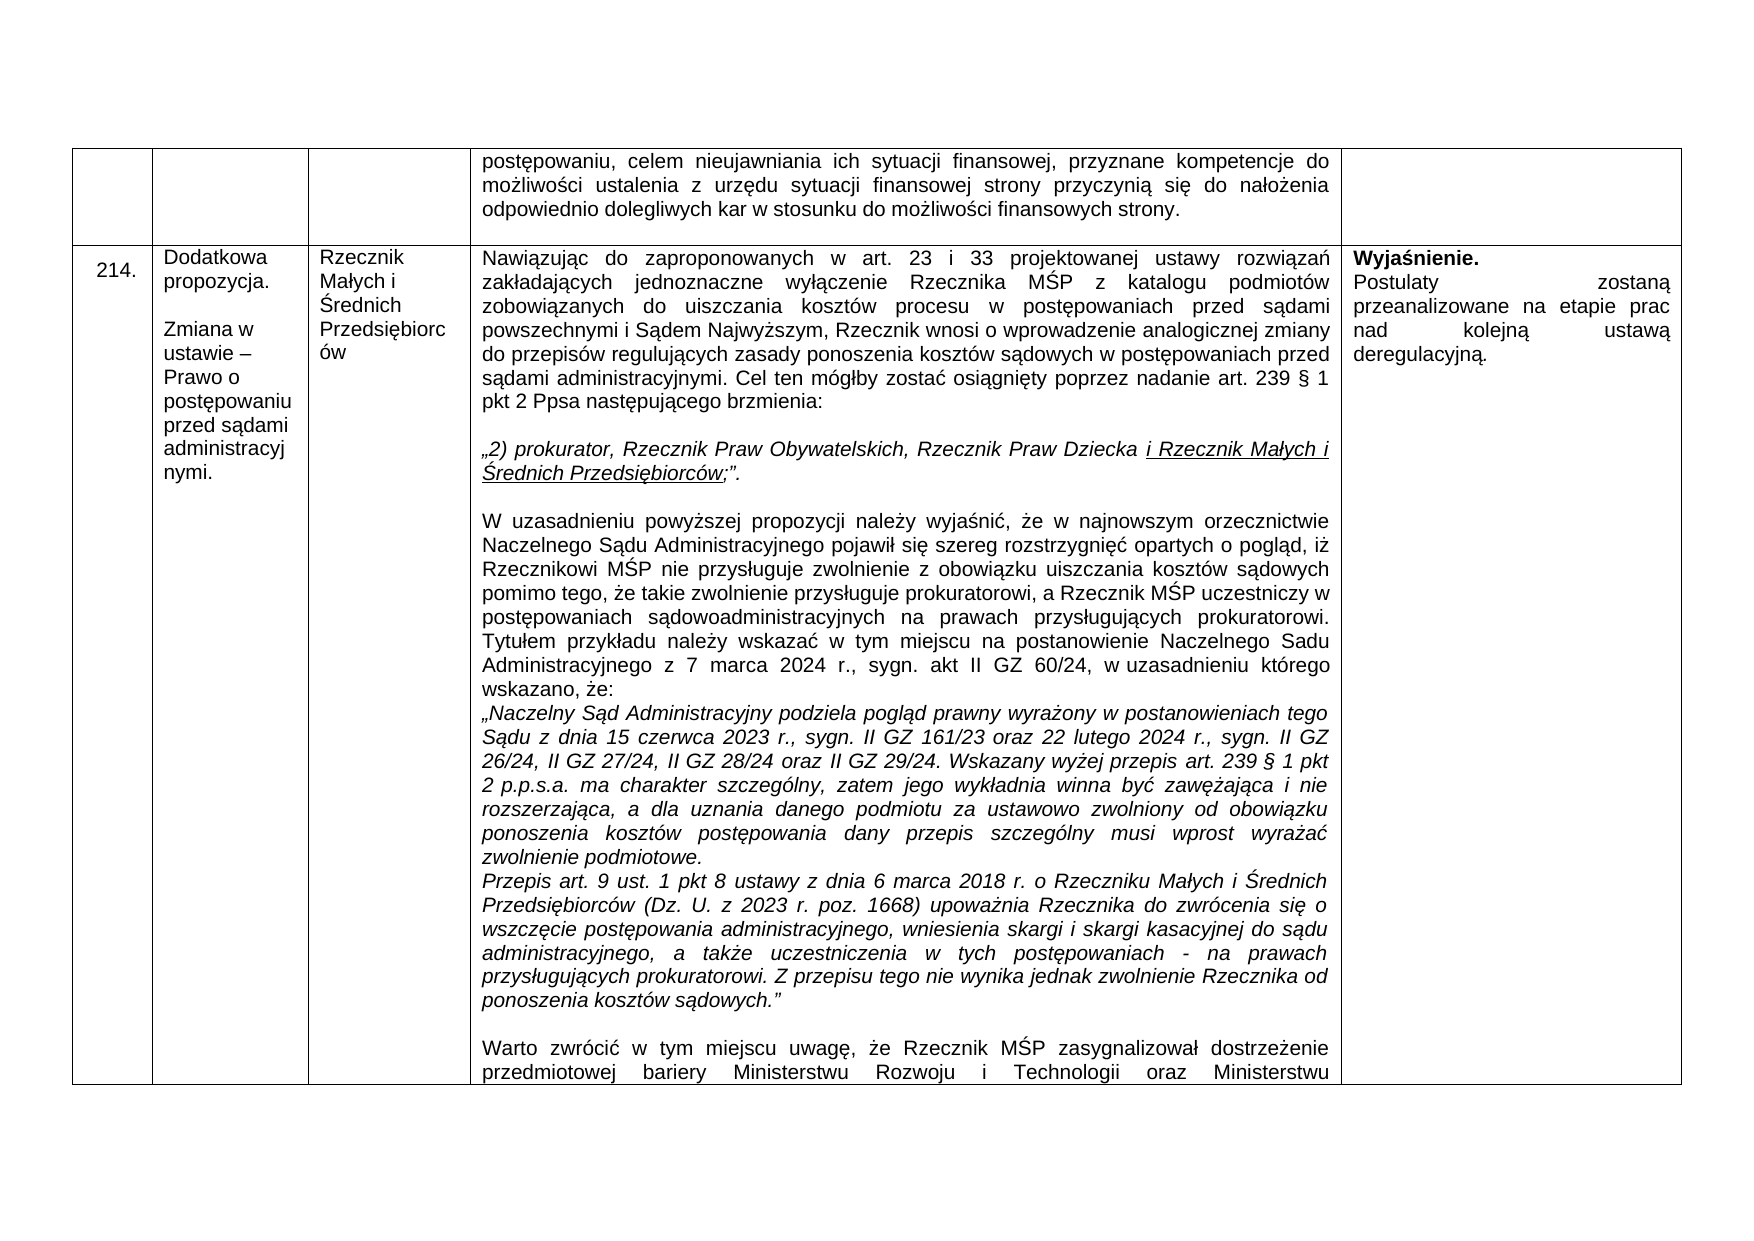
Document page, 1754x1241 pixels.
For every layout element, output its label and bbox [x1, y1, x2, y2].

table_cell [153, 149, 308, 244]
table_cell [1342, 246, 1681, 1084]
table_cell [1342, 149, 1681, 244]
table_cell [153, 246, 308, 1084]
table_cell [309, 246, 470, 1084]
table_cell [309, 149, 470, 244]
table_cell [471, 246, 1341, 1084]
table_cell [73, 149, 152, 244]
table_cell [73, 246, 152, 1084]
table_cell [471, 149, 1341, 244]
